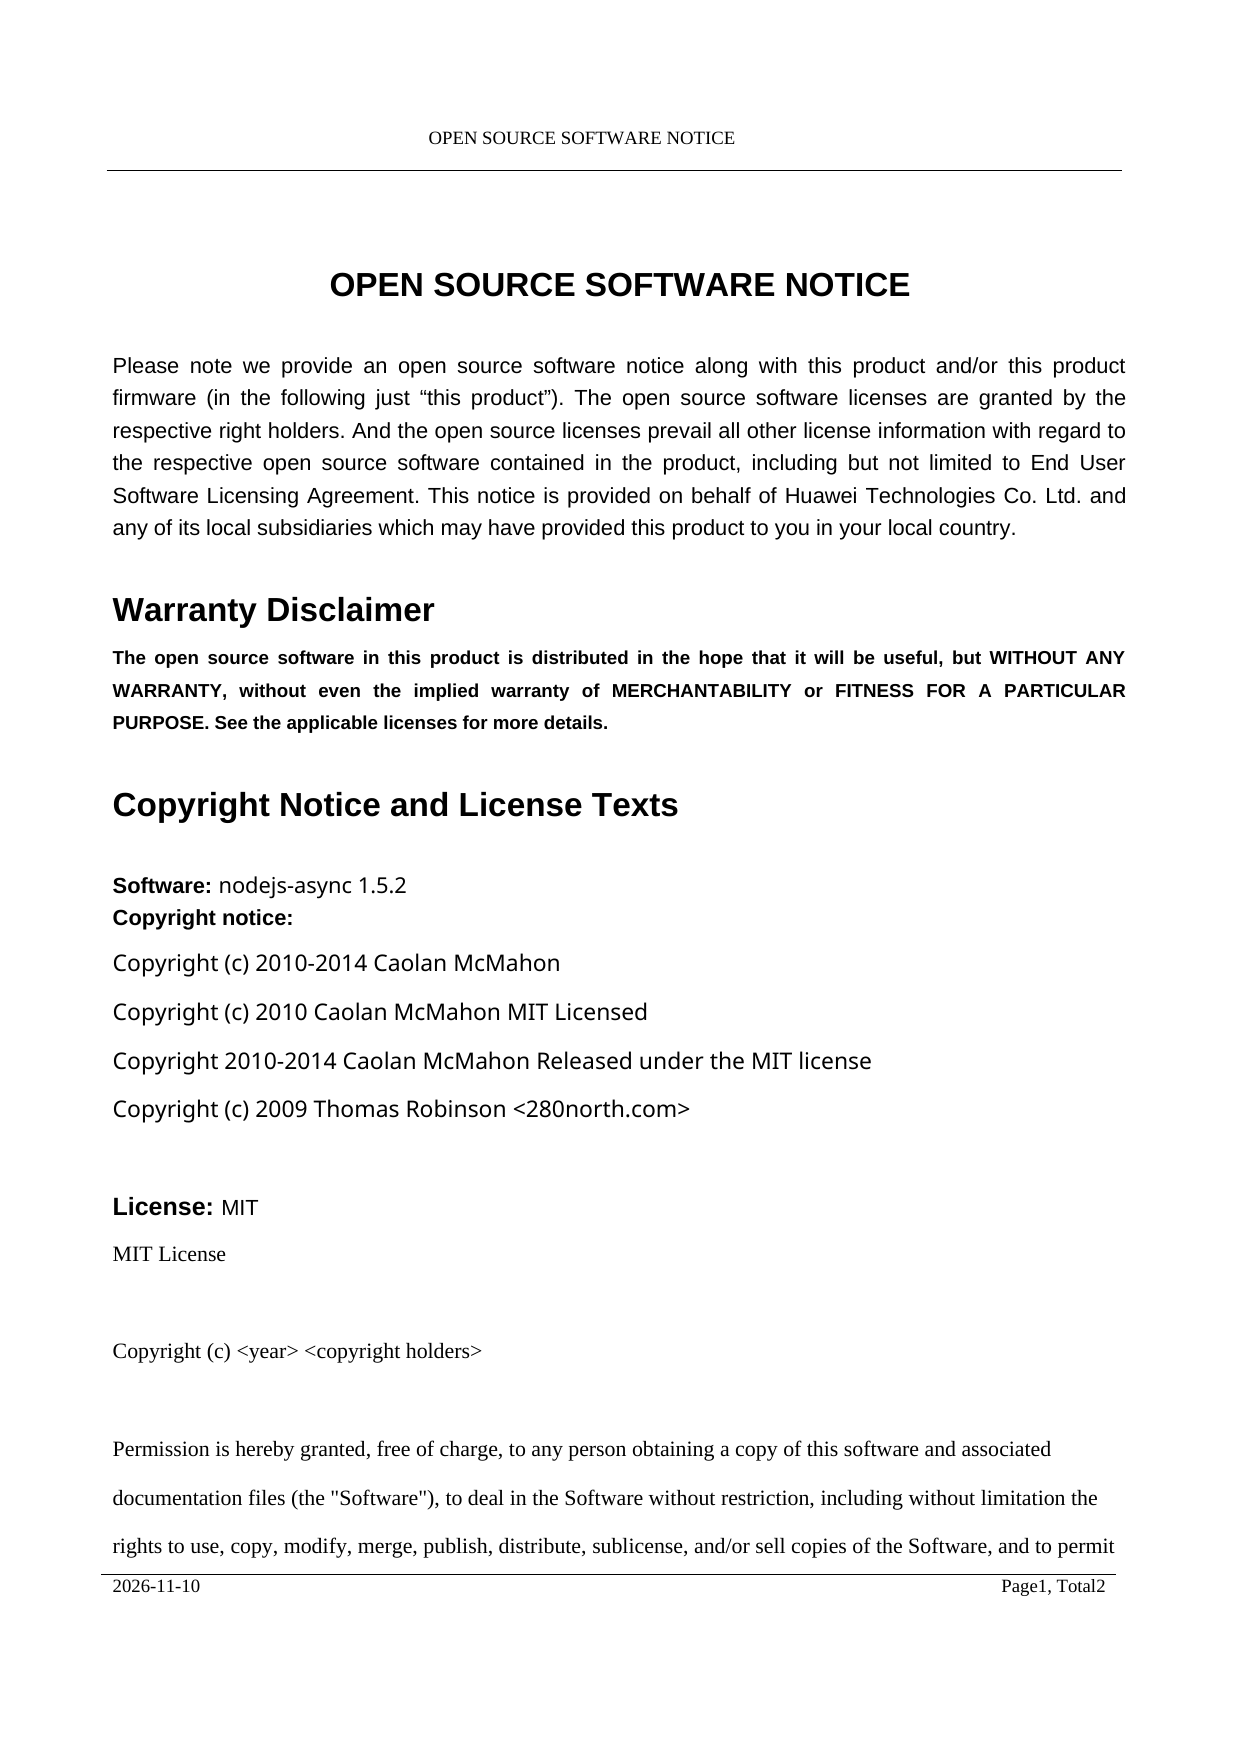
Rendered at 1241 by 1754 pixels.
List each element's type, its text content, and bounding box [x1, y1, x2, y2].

text Copyright (c) 2010-2014 Caolan McMahon Copyright (c) 2010 Caolan McMahon MIT Licensed Copyright 2010-2014 Caolan McMahon Released under the MIT license Copyright (c) 2009 Thomas Robinson <280north.com> [112, 947, 1128, 1174]
text Please note we provide an open source software notice along with this product and/or this product firmware (in the following just “this product”). The open source software licenses are granted by the respective right holders. And the open source licenses prevail all other license information with regard to the respective open source software contained in the product, including but not limited to End User Software Licensing Agreement. This notice is provided on behalf of Huawei Technologies Co. Ltd. and any of its local subsidiaries which may have provided this product to you in your local country. [112, 349, 1128, 544]
text OPEN SOURCE SOFTWARE NOTICE [112, 251, 1128, 316]
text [112, 1237, 1128, 1562]
text License: MIT [112, 1190, 1128, 1223]
text Copyright notice: [112, 901, 1128, 934]
text Software: nodejs-async 1.5.2 [112, 869, 1128, 901]
text Warranty Disclaimer [112, 576, 1128, 641]
text The open source software in this product is distributed in the hope that it will be useful, but WITHOUT ANY WARRANTY, without even the implied warranty of MERCHANTABILITY or FITNESS FOR A PARTICULAR PURPOSE. See the applicable licenses for more details. [112, 641, 1128, 739]
text Copyright Notice and License Texts [112, 771, 1128, 836]
